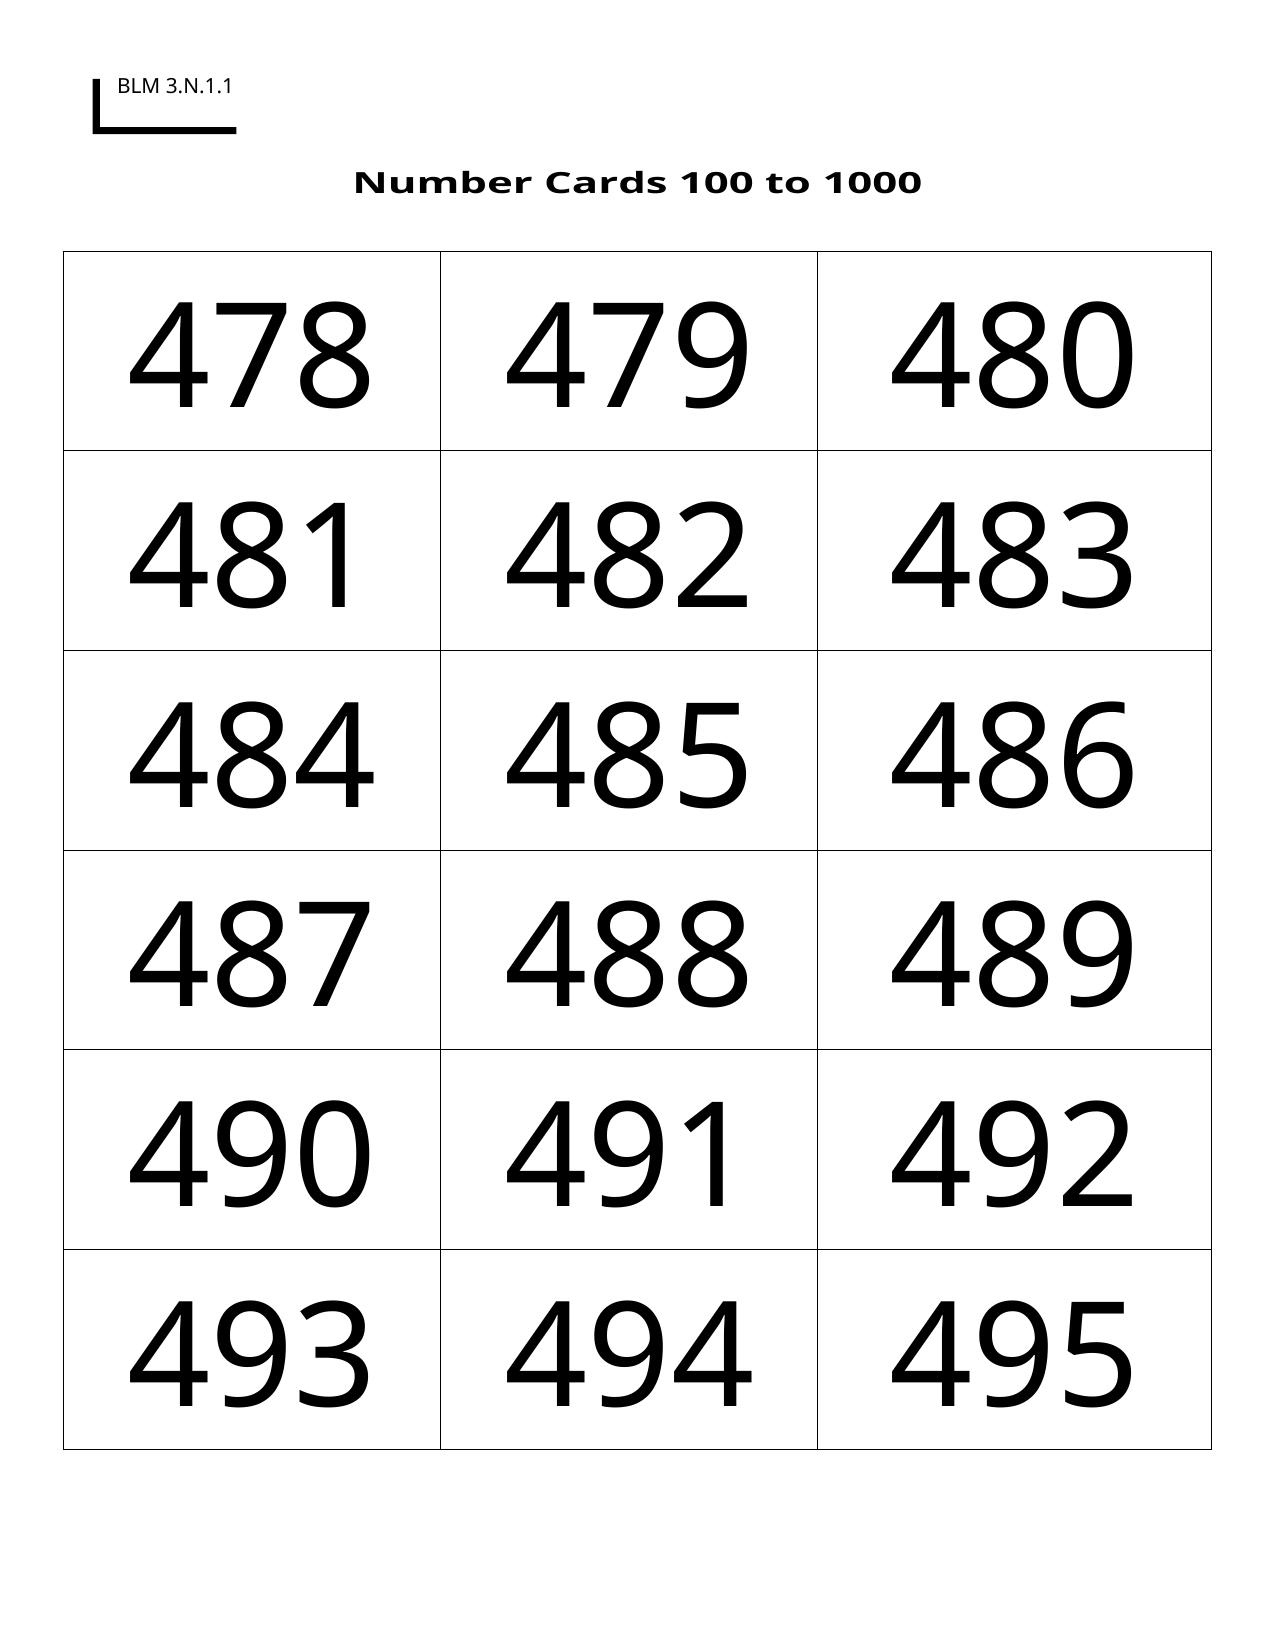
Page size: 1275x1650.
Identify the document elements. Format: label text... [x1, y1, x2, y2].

table_cell 488 [441, 851, 817, 1049]
table_cell 491 [441, 1050, 817, 1249]
table_cell 482 [441, 451, 817, 650]
table_cell 492 [818, 1050, 1211, 1249]
table_cell 486 [818, 651, 1211, 850]
table_cell 478 [64, 252, 440, 450]
table_cell 483 [818, 451, 1211, 650]
table_cell 489 [818, 851, 1211, 1049]
table_cell 494 [441, 1250, 817, 1449]
table_cell 493 [64, 1250, 440, 1449]
table_cell 480 [818, 252, 1211, 450]
table_cell 487 [64, 851, 440, 1049]
table_cell 484 [64, 651, 440, 850]
table_cell 479 [441, 252, 817, 450]
table_cell 485 [441, 651, 817, 850]
table_cell 481 [64, 451, 440, 650]
table_cell 495 [818, 1250, 1211, 1449]
table_cell 490 [64, 1050, 440, 1249]
